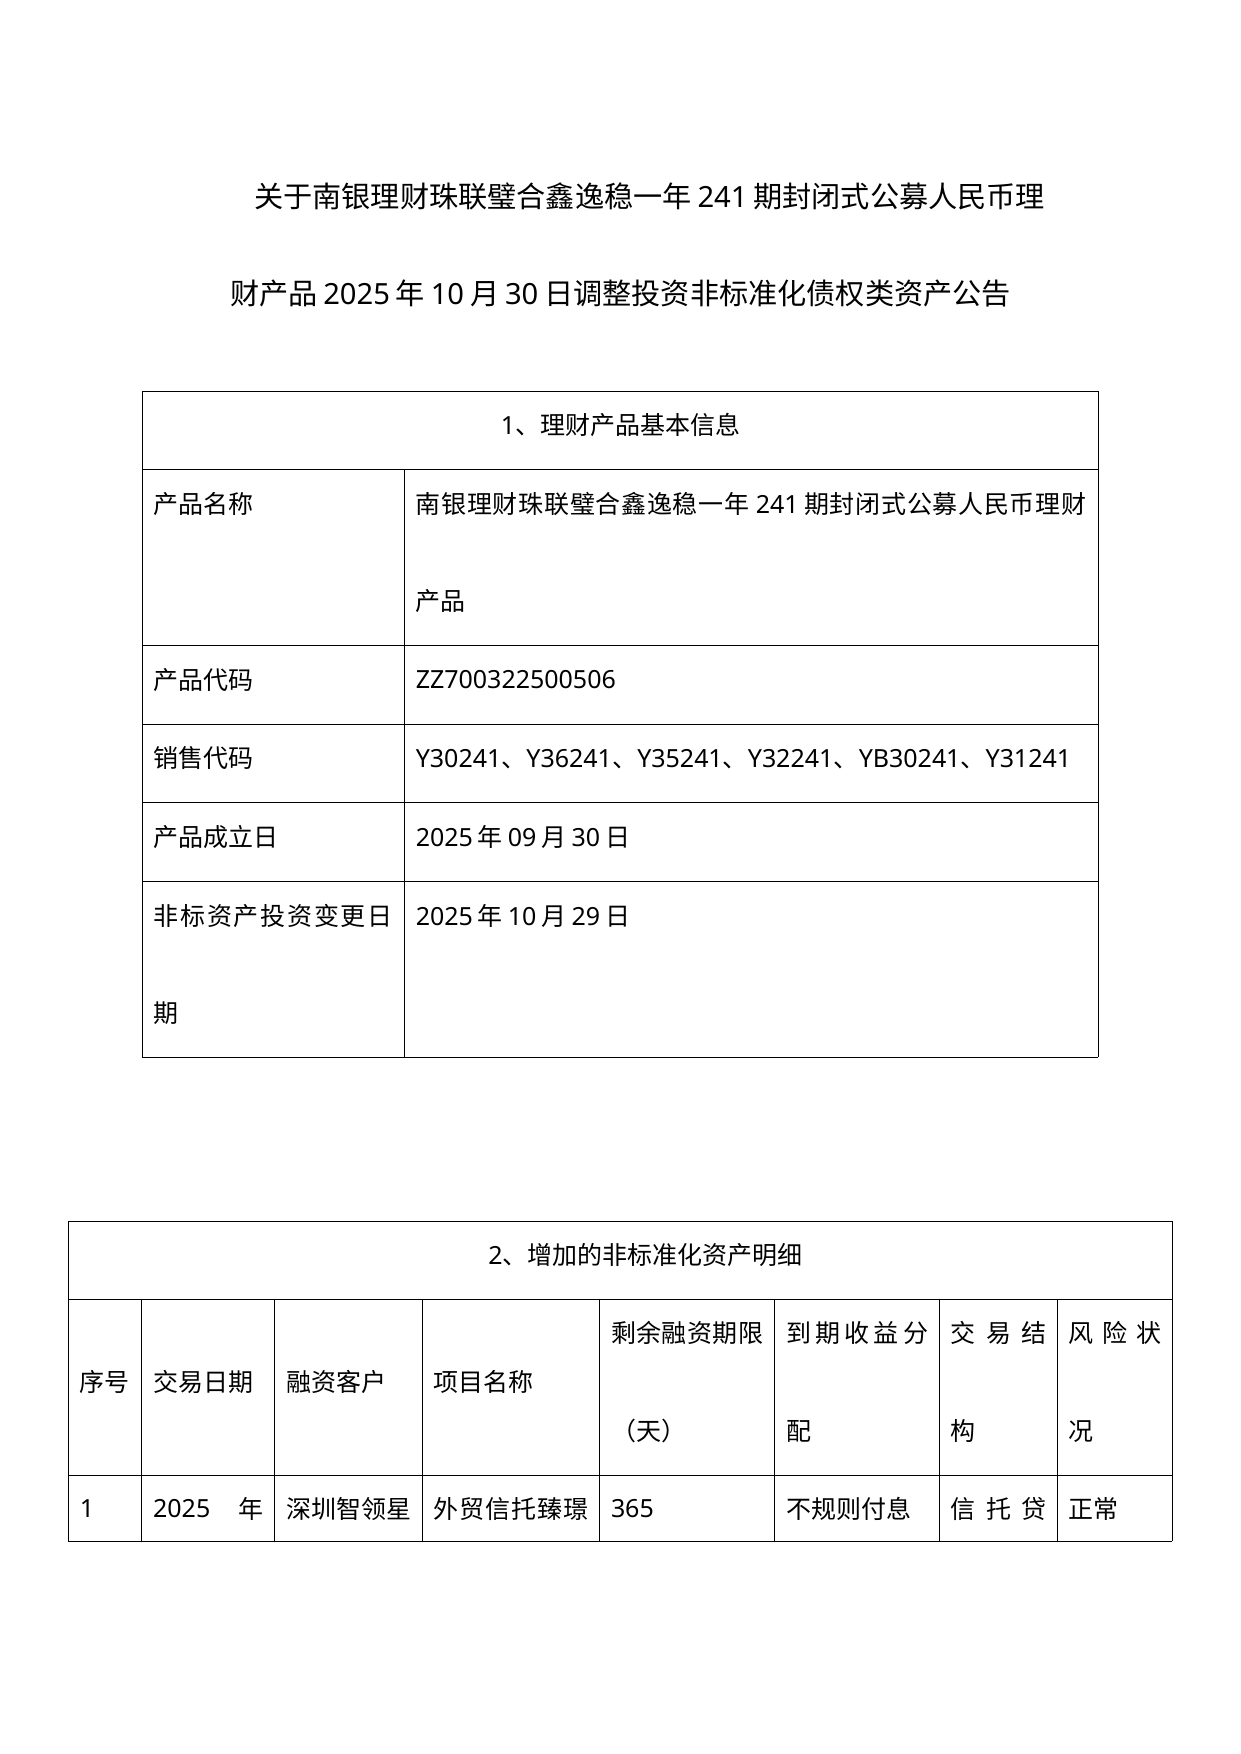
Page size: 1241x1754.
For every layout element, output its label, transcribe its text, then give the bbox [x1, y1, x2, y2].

table_cell 外贸信托臻璟系列集合资金信托计划57期 [423, 1476, 599, 1541]
table_cell 剩余融资期限（天） [600, 1300, 774, 1474]
table_cell 到期收益分配 [775, 1300, 939, 1474]
table_cell 项目名称 [423, 1300, 599, 1474]
table_header 2、增加的非标准化资产明细 [69, 1222, 1172, 1298]
table_cell 不规则付息 [775, 1476, 939, 1541]
table_cell 南银理财珠联璧合鑫逸稳一年241期封闭式公募人民币理财产品 [405, 470, 1098, 645]
table_cell 正常 [1058, 1476, 1172, 1541]
table_cell 风险状况 [1058, 1300, 1172, 1474]
table_cell 非标资产投资变更日期 [143, 882, 404, 1057]
table_cell 交易结构 [940, 1300, 1057, 1474]
table_cell 序号 [69, 1300, 141, 1474]
table_cell 销售代码 [143, 725, 404, 802]
table_cell 产品代码 [143, 646, 404, 723]
table_cell 产品成立日 [143, 803, 404, 881]
text 关于南银理财珠联璧合鑫逸稳一年241期封闭式公募人民币理财产品2025年10月30日调整投资非标准化债权类资产公告 [187, 162, 1053, 324]
table_cell ZZ700322500506 [405, 646, 1098, 723]
table_cell Y30241、Y36241、Y35241、Y32241、YB30241、Y31241 [405, 725, 1098, 802]
table_cell 产品名称 [143, 470, 404, 645]
table_cell 深圳智领星辰科技有限公司 [275, 1476, 422, 1541]
table_cell 信托贷款 [940, 1476, 1057, 1541]
table_cell 2025年10月29日 [142, 1476, 274, 1541]
table_cell 1 [69, 1476, 141, 1541]
table_cell 2025年10月29日 [405, 882, 1098, 1057]
table_header 1、理财产品基本信息 [143, 392, 1098, 469]
table_cell 2025年09月30日 [405, 803, 1098, 881]
table_cell 融资客户 [275, 1300, 422, 1474]
table_cell 365 [600, 1476, 774, 1541]
table_cell 交易日期 [142, 1300, 274, 1474]
